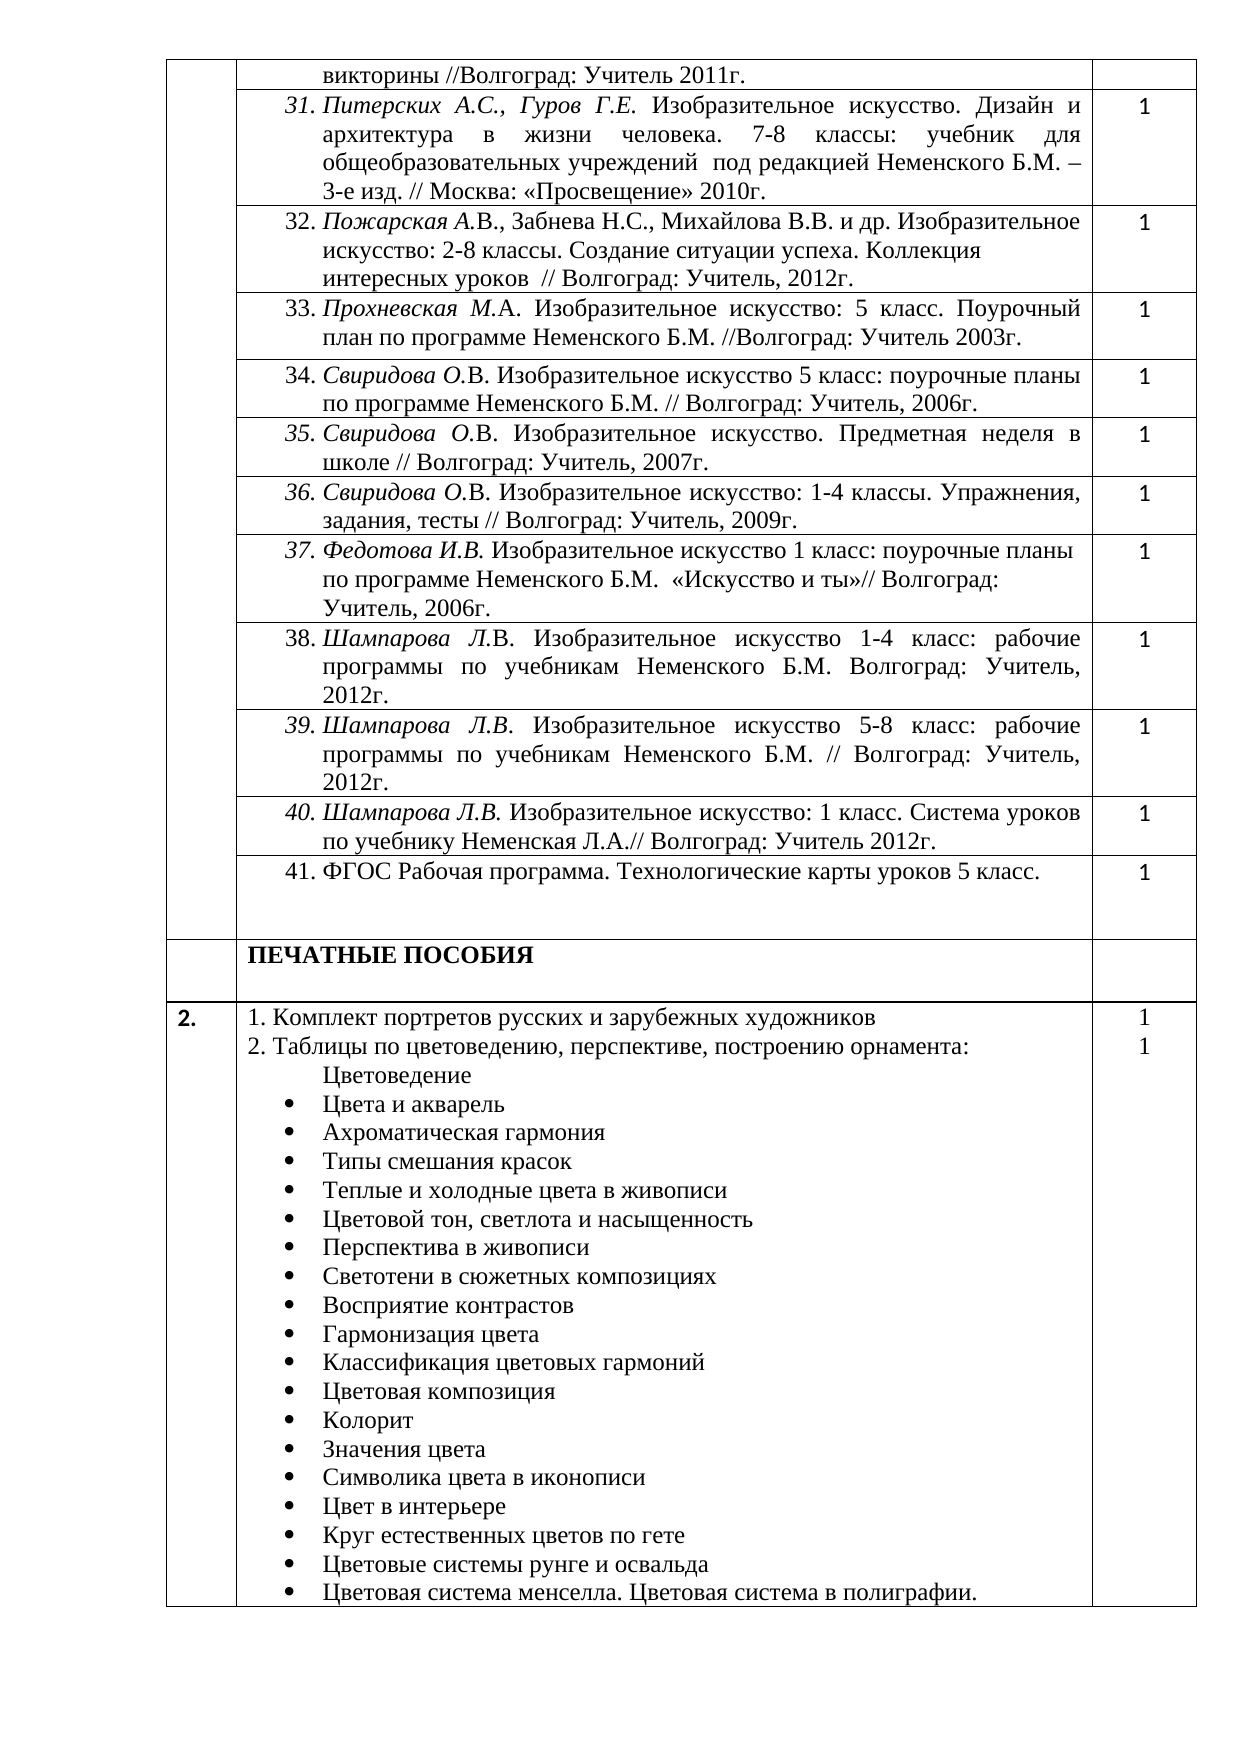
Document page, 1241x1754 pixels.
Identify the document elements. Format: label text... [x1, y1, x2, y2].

table_cell 1 [1093, 90, 1196, 205]
table_cell 1 [1093, 477, 1196, 534]
table_cell 1 [1093, 418, 1196, 476]
table_cell Питерских А.С., Гуров Г.Е. Изобразительное искусство. Дизайн и архитектура в жизни человека. 7-8 классы: учебник для общеобразовательных учреждений под редакцией Неменского Б.М. – 3-е изд. // Москва: «Просвещение» 2010г. [237, 90, 1092, 205]
table_cell 1 [1093, 206, 1196, 292]
table_cell 1 1 1 1 [1093, 1003, 1196, 1606]
table_cell 1 [1093, 623, 1196, 709]
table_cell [237, 1003, 1092, 1606]
table_cell 2. [167, 1003, 236, 1606]
table_cell [1093, 940, 1196, 1001]
table_cell 1 [1093, 360, 1196, 417]
table_cell Свиридова О.В. Изобразительное искусство: 1-4 классы. Упражнения, задания, тесты // Волгоград: Учитель, 2009г. [237, 477, 1092, 534]
table_cell 1 [1093, 856, 1196, 939]
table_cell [237, 60, 1092, 89]
table_cell Шампарова Л.В. Изобразительное искусство 5-8 класс: рабочие программы по учебникам Неменского Б.М. // Волгоград: Учитель, 2012г. [237, 710, 1092, 796]
table_cell Прохневская М.А. Изобразительное искусство: 5 класс. Поурочный план по программе Неменского Б.М. //Волгоград: Учитель 2003г. [237, 293, 1092, 359]
table_cell Шампарова Л.В. Изобразительное искусство 1-4 класс: рабочие программы по учебникам Неменского Б.М. Волгоград: Учитель, 2012г. [237, 623, 1092, 709]
table_cell 1 [1093, 60, 1196, 89]
table_cell ФГОС Рабочая программа. Технологические карты уроков 5 класс. [237, 856, 1092, 939]
table_cell Шампарова Л.В. Изобразительное искусство: 1 класс. Система уроков по учебнику Неменская Л.А.// Волгоград: Учитель 2012г. [237, 797, 1092, 855]
table_cell [167, 940, 236, 1001]
table_cell Свиридова О.В. Изобразительное искусство. Предметная неделя в школе // Волгоград: Учитель, 2007г. [237, 418, 1092, 476]
table_cell Свиридова О.В. Изобразительное искусство 5 класс: поурочные планы по программе Неменского Б.М. // Волгоград: Учитель, 2006г. [237, 360, 1092, 417]
table_cell Пожарская А.В., Забнева Н.С., Михайлова В.В. и др. Изобразительное искусство: 2-8 классы. Создание ситуации успеха. Коллекция интересных уроков // Волгоград: Учитель, 2012г. [237, 206, 1092, 292]
table_cell 1 [1093, 797, 1196, 855]
table_cell 1 [1093, 535, 1196, 622]
table_cell ПЕЧАТНЫЕ ПОСОБИЯ [237, 940, 1092, 1001]
table_cell 1 [1093, 710, 1196, 796]
table_cell Федотова И.В. Изобразительное искусство 1 класс: поурочные планы по программе Неменского Б.М. «Искусство и ты»// Волгоград: Учитель, 2006г. [237, 535, 1092, 622]
table_cell 1 [1093, 293, 1196, 359]
